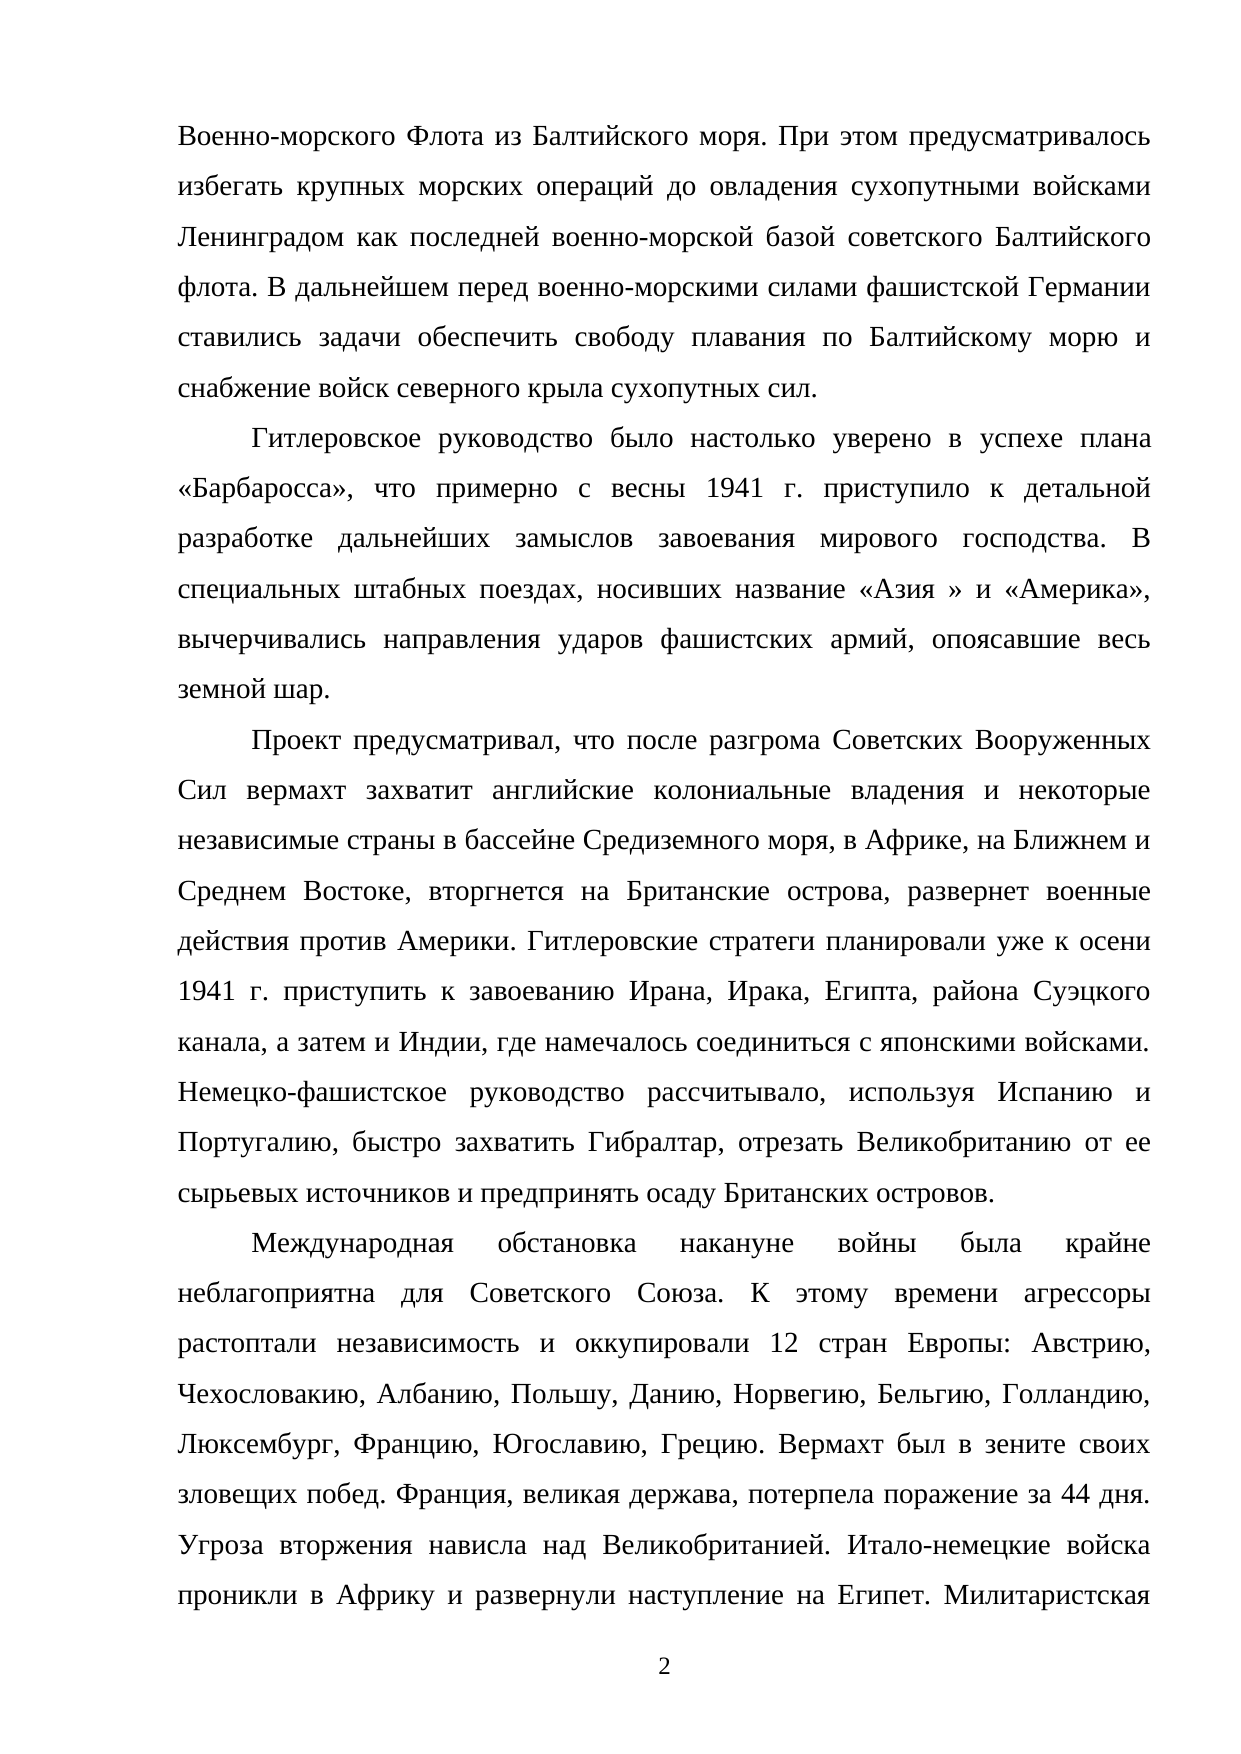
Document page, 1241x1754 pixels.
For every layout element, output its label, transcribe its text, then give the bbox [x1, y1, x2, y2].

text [177, 1225, 1152, 1611]
text Гитлеровское руководство было настолько уверено в успехе плана «Барбаросса», что примерно с весны 1941 г. приступило к детальной разработке дальнейших замыслов завоевания мирового господства. В специальных штабных поездах, носивших название «Азия » и «Америка», вычерчивались направления ударов фашистских армий, опоясавшие весь земной шар. [177, 420, 1152, 705]
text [177, 118, 1152, 403]
text Проект предусматривал, что после разгрома Советских Вооруженных Сил вермахт захватит английские колониальные владения и некоторые независимые страны в бассейне Средиземного моря, в Африке, на Ближнем и Среднем Востоке, вторгнется на Британские острова, развернет военные действия против Америки. Гитлеровские стратеги планировали уже к осени 1941 г. приступить к завоеванию Ирана, Ирака, Египта, района Суэцкого канала, а затем и Индии, где намечалось соединиться с японскими войсками. Немецко-фашистское руководство рассчитывало, используя Испанию и Португалию, быстро захватить Гибралтар, отрезать Великобританию от ее сырьевых источников и предпринять осаду Британских островов. [177, 722, 1152, 1208]
